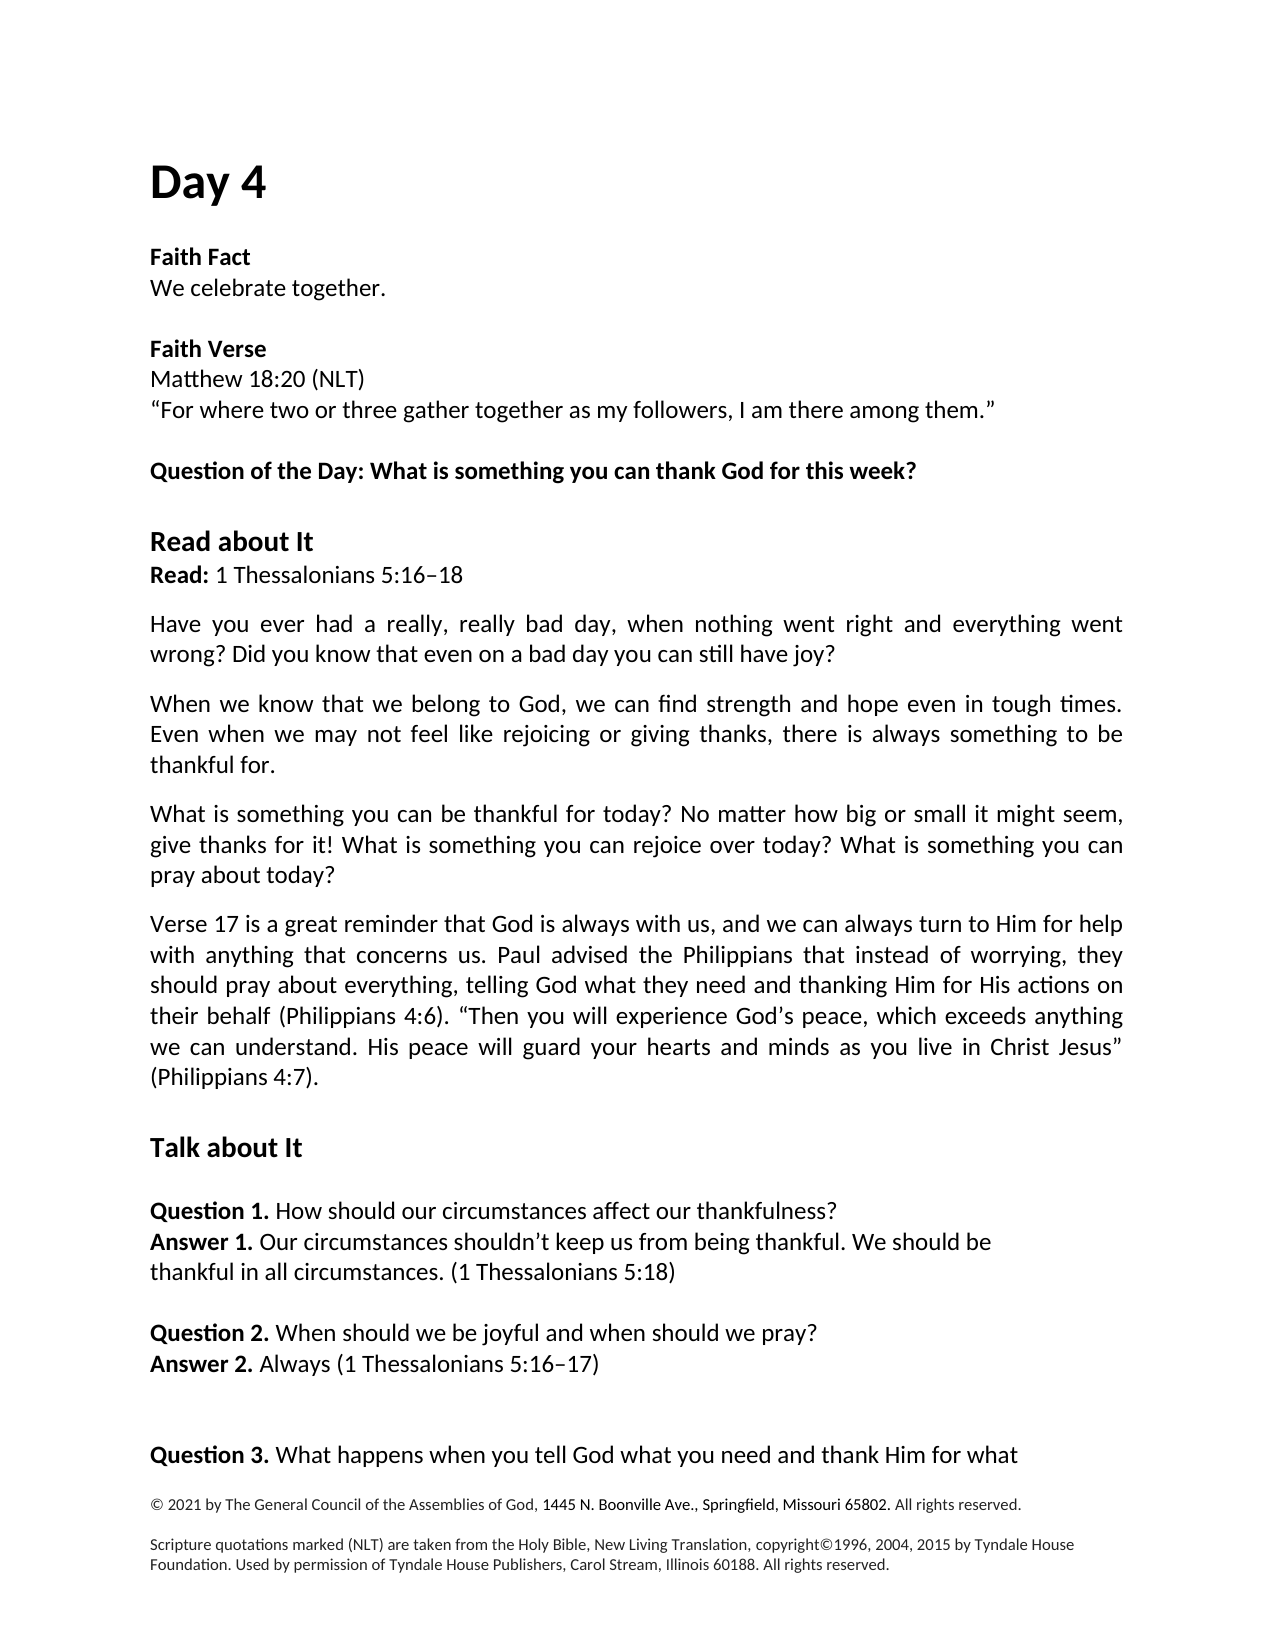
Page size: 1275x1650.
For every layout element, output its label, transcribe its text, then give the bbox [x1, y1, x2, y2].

table_header Question 1. How should our circumstances affect our thankfulness? Answer 1. Our circumstances shouldn’t keep us from being thankful. We should be thankful in all circumstances. (1 Thessalonians 5:18) [150, 1165, 1050, 1317]
text Talk about It [150, 1129, 1125, 1165]
text Day 4 [150, 150, 1125, 211]
text What is something you can be thankful for today? No matter how big or small it might seem, give thanks for it! What is something you can rejoice over today? What is something you can pray about today? [150, 798, 1125, 890]
text When we know that we belong to God, we can find strength and hope even in tough times. Even when we may not feel like rejoicing or giving thanks, there is always something to be thankful for. [150, 688, 1125, 779]
text Have you ever had a really, really bad day, when nothing went right and everything went wrong? Did you know that even on a bad day you can still have joy? [150, 608, 1125, 669]
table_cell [150, 1379, 1050, 1470]
text Read about It [150, 523, 1125, 559]
text Verse 17 is a great reminder that God is always with us, and we can always turn to Him for help with anything that concerns us. Paul advised the Philippians that instead of worrying, they should pray about everything, telling God what they need and thanking Him for His actions on their behalf (Philippians 4:6). “Then you will experience God’s peace, which exceeds anything we can understand. His peace will guard your hearts and minds as you live in Christ Jesus” (Philippians 4:7). [150, 908, 1125, 1092]
table_header Faith Fact We celebrate together. Faith Verse Matthew 18:20 (NLT) “For where two or three gather together as my followers, I am there among them.” Question of the Day: What is something you can thank God for this week? [150, 211, 1050, 486]
text Read: 1 Thessalonians 5:16–18 [150, 559, 1125, 589]
table_cell Question 2. When should we be joyful and when should we pray? Answer 2. Always (1 Thessalonians 5:16–17) [150, 1318, 1050, 1378]
